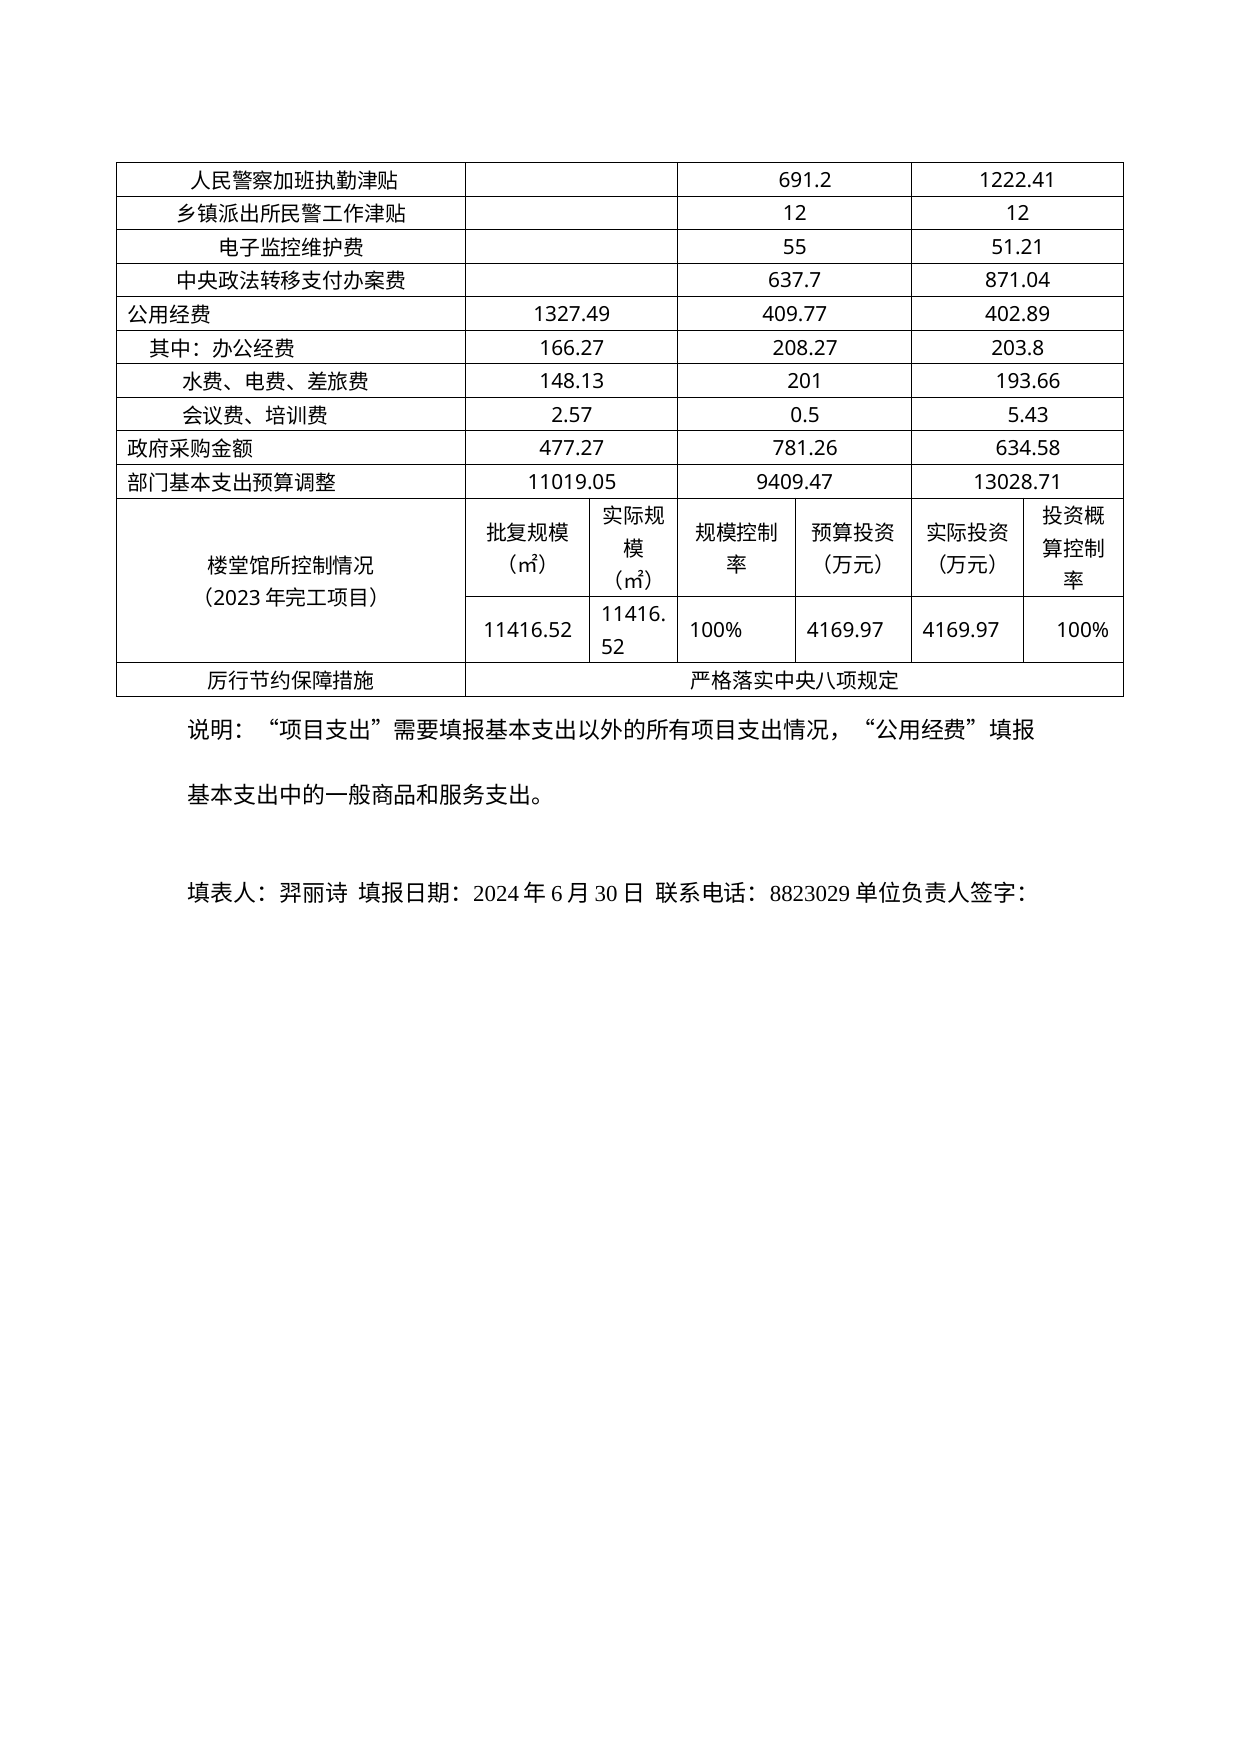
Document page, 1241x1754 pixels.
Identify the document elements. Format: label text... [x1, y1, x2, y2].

table_cell 严格落实中央八项规定 [466, 663, 1123, 696]
table_cell 中央政法转移支付办案费 [117, 264, 465, 296]
table_cell 批复规模 （㎡） [466, 499, 589, 596]
table_cell 1222.41 [912, 163, 1123, 196]
table_cell 投资概算控制率 [1024, 499, 1123, 596]
table_cell [466, 197, 677, 229]
table_cell 871.04 [912, 264, 1123, 296]
table_cell 637.7 [678, 264, 911, 296]
table_cell 5.43 [912, 398, 1123, 430]
table_cell 166.27 [466, 331, 677, 363]
table_cell 781.26 [678, 431, 911, 464]
table_cell 201 [678, 364, 911, 397]
table_cell 2.57 [466, 398, 677, 430]
table_cell 402.89 [912, 297, 1123, 330]
table_cell 0.5 [678, 398, 911, 430]
table_cell [466, 264, 677, 296]
table_cell 409.77 [678, 297, 911, 330]
table_cell 预算投资（万元） [796, 499, 911, 596]
table_cell 11019.05 [466, 465, 677, 497]
table_cell 193.66 [912, 364, 1123, 397]
table_cell 51.21 [912, 230, 1123, 263]
table_cell 4169.97 [796, 597, 911, 662]
table_cell 13028.71 [912, 465, 1123, 497]
table_cell 691.2 [678, 163, 911, 196]
table_cell 部门基本支出预算调整 [117, 465, 465, 497]
table_cell 148.13 [466, 364, 677, 397]
table_cell 实际投资（万元） [912, 499, 1023, 596]
table_cell 实际规模（㎡） [590, 499, 677, 596]
table_cell 9409.47 [678, 465, 911, 497]
table_cell 厉行节约保障措施 [117, 663, 465, 696]
table_cell 477.27 [466, 431, 677, 464]
table_cell 公用经费 [117, 297, 465, 330]
table_cell 12 [912, 197, 1123, 229]
table_cell 55 [678, 230, 911, 263]
table_cell 规模控制率 [678, 499, 795, 596]
table_cell 电子监控维护费 [117, 230, 465, 263]
table_cell 100% [678, 597, 795, 662]
table_cell 政府采购金额 [117, 431, 465, 464]
table_cell 100% [1024, 597, 1123, 662]
table_cell 4169.97 [912, 597, 1023, 662]
table_cell 208.27 [678, 331, 911, 363]
table_cell 水费、电费、差旅费 [117, 364, 465, 397]
table_cell 楼堂馆所控制情况 （2023年完工项目） [117, 499, 465, 662]
text 填表人：羿丽诗 填报日期：2024年6月30日 联系电话：8823029 单位负责人签字：附件2 [187, 859, 1053, 924]
table_cell 11416.52 [466, 597, 589, 662]
table_cell 1327.49 [466, 297, 677, 330]
table_cell 会议费、培训费 [117, 398, 465, 430]
text 说明：“项目支出”需要填报基本支出以外的所有项目支出情况，“公用经费”填报基本支出中的一般商品和服务支出。 [187, 697, 1053, 827]
table_cell 乡镇派出所民警工作津贴 [117, 197, 465, 229]
table_cell [466, 163, 677, 196]
table_cell [466, 230, 677, 263]
table_cell 其中：办公经费 [117, 331, 465, 363]
table_cell 12 [678, 197, 911, 229]
table_cell 人民警察加班执勤津贴 [117, 163, 465, 196]
table_cell 203.8 [912, 331, 1123, 363]
table_cell 634.58 [912, 431, 1123, 464]
table_cell 11416.52 [590, 597, 677, 662]
